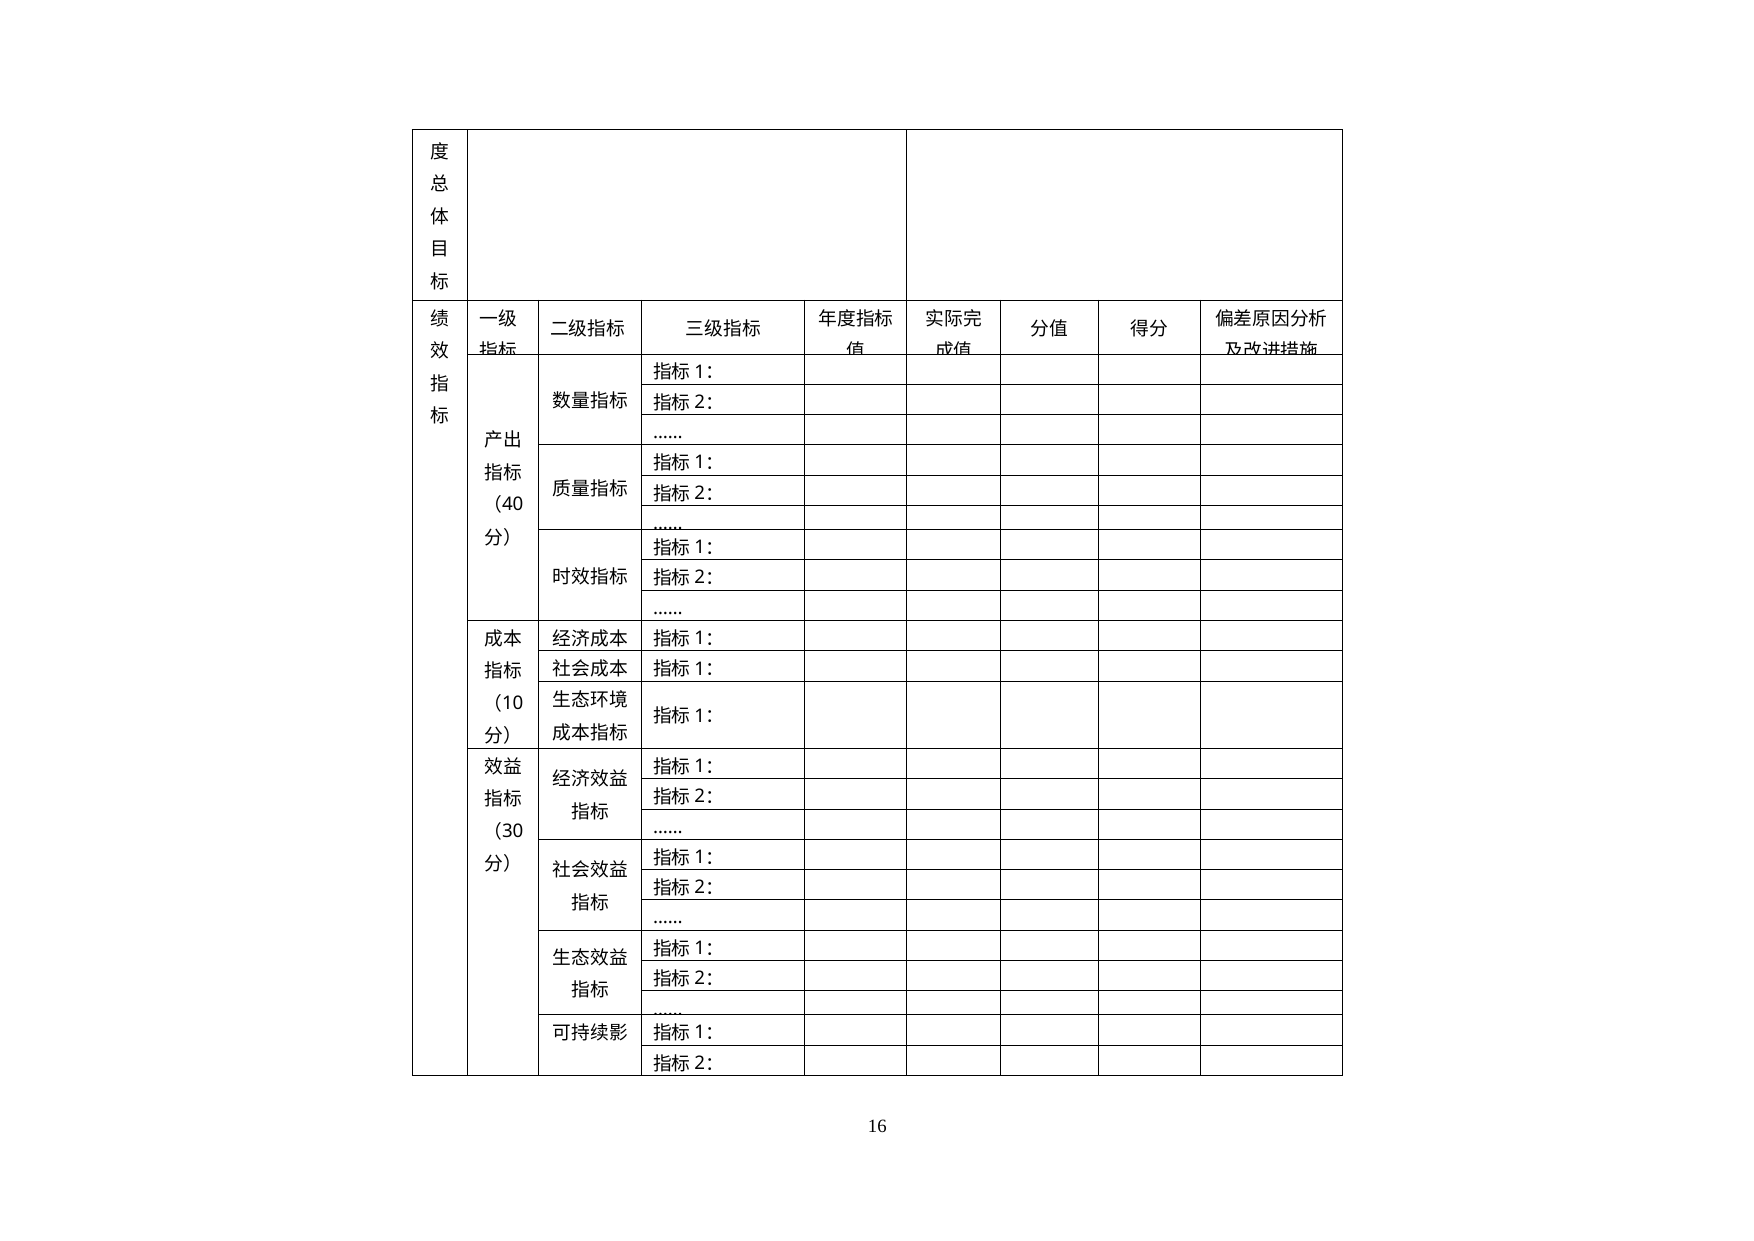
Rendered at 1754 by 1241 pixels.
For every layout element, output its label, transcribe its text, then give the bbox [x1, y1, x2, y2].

table_cell [1201, 415, 1342, 444]
table_cell [1201, 1046, 1342, 1075]
table_cell [1201, 991, 1342, 1014]
table_cell 经济效益指标 [539, 749, 641, 839]
table_cell [1001, 355, 1098, 384]
table_cell [1099, 961, 1200, 990]
table_cell [907, 560, 1000, 590]
table_cell [907, 840, 1000, 869]
table_cell 生态环境成本指标 [539, 682, 641, 748]
table_cell [1001, 385, 1098, 414]
table_cell [907, 1046, 1000, 1075]
table_cell [805, 530, 906, 559]
table_cell [1201, 445, 1342, 475]
table_cell [1099, 476, 1200, 505]
table_cell 年度总体目标 [413, 130, 467, 299]
table_cell [1099, 900, 1200, 930]
table_cell [907, 961, 1000, 990]
table_cell [468, 130, 906, 299]
table_cell 生态效益指标 [539, 931, 641, 1014]
table_cell [907, 530, 1000, 559]
table_cell [805, 1015, 906, 1045]
table_cell 三级指标 [642, 301, 804, 353]
table_cell …… [642, 506, 804, 529]
table_cell 指标1： [642, 530, 804, 559]
table_cell [805, 476, 906, 505]
table_cell [907, 476, 1000, 505]
table_cell [1001, 530, 1098, 559]
table_cell [805, 749, 906, 778]
table_cell [805, 445, 906, 475]
table_cell …… [642, 900, 804, 930]
table_cell …… [642, 591, 804, 620]
table_cell [1099, 1046, 1200, 1075]
table_cell 指标1： [642, 682, 804, 748]
table_cell 偏差原因分析及改进措施 [1201, 301, 1342, 353]
table_cell 得分 [1099, 301, 1200, 353]
table_cell 指标1： [642, 355, 804, 384]
table_cell [1001, 870, 1098, 899]
table_cell …… [642, 415, 804, 444]
table_cell [805, 779, 906, 808]
table_cell [1201, 591, 1342, 620]
table_cell [1099, 591, 1200, 620]
table_cell [1099, 385, 1200, 414]
table_cell 社会效益指标 [539, 840, 641, 930]
table_cell [1099, 651, 1200, 681]
table_cell [805, 355, 906, 384]
table_cell 指标2： [642, 961, 804, 990]
table_cell [805, 961, 906, 990]
table_cell [805, 840, 906, 869]
table_cell [907, 415, 1000, 444]
table_cell [1099, 870, 1200, 899]
table_cell [1201, 385, 1342, 414]
table_cell [907, 651, 1000, 681]
table_cell [1201, 840, 1342, 869]
table_cell 社会成本指标 [539, 651, 641, 681]
table_cell [907, 682, 1000, 748]
table_cell [1001, 991, 1098, 1014]
table_cell 产出指标（40分） [468, 355, 538, 620]
table_cell [1099, 530, 1200, 559]
table_cell [1201, 476, 1342, 505]
table_cell [907, 506, 1000, 529]
table_cell [1001, 1046, 1098, 1075]
table_cell [1099, 779, 1200, 808]
table_cell 指标2： [642, 560, 804, 590]
table_cell [1001, 931, 1098, 960]
table_cell [1099, 560, 1200, 590]
table_cell [805, 621, 906, 650]
table_cell [805, 682, 906, 748]
table_cell [805, 415, 906, 444]
table_cell [907, 779, 1000, 808]
table_cell [1201, 530, 1342, 559]
table_cell [907, 991, 1000, 1014]
table_cell [1001, 415, 1098, 444]
table_cell [1099, 1015, 1200, 1045]
table_cell [907, 810, 1000, 839]
table_cell 指标2： [642, 1046, 804, 1075]
table_cell [907, 591, 1000, 620]
table_cell [1001, 779, 1098, 808]
table_cell [1201, 651, 1342, 681]
table_cell [1001, 1015, 1098, 1045]
table_cell 指标1： [642, 931, 804, 960]
table_cell [1001, 961, 1098, 990]
table_cell [1201, 810, 1342, 839]
table_cell 年度指标值 [805, 301, 906, 353]
table_cell 指标1： [642, 1015, 804, 1045]
table_cell [1001, 810, 1098, 839]
table_cell [1201, 779, 1342, 808]
table_cell [1201, 961, 1342, 990]
table_cell 质量指标 [539, 445, 641, 529]
table_cell 时效指标 [539, 530, 641, 620]
table_cell [907, 445, 1000, 475]
table_cell 绩 效 指 标 [413, 301, 467, 1075]
table_cell [1099, 682, 1200, 748]
table_cell [1201, 1015, 1342, 1045]
table_cell 经济成本指标 [539, 621, 641, 650]
table_cell [805, 1046, 906, 1075]
table_cell [1001, 900, 1098, 930]
table_cell [1201, 870, 1342, 899]
table_cell 指标1： [642, 651, 804, 681]
table_cell [805, 991, 906, 1014]
table_cell [805, 931, 906, 960]
table_cell 指标1： [642, 445, 804, 475]
table_cell 指标1： [642, 749, 804, 778]
table_cell [1001, 651, 1098, 681]
table_cell [1201, 900, 1342, 930]
table_cell [1099, 355, 1200, 384]
table_cell [1001, 445, 1098, 475]
table_cell 指标1： [642, 621, 804, 650]
table_cell [907, 931, 1000, 960]
table_cell [805, 870, 906, 899]
table_cell [1001, 621, 1098, 650]
table_cell …… [642, 810, 804, 839]
table_cell [1099, 445, 1200, 475]
table_cell [805, 651, 906, 681]
table_cell [1201, 355, 1342, 384]
table_cell 指标2： [642, 385, 804, 414]
table_cell [907, 130, 1342, 299]
table_cell [1201, 560, 1342, 590]
table_cell [907, 385, 1000, 414]
table_cell [805, 900, 906, 930]
table_cell 效益指标（30分） [468, 749, 538, 1075]
table_cell 数量指标 [539, 355, 641, 444]
table_cell [1099, 506, 1200, 529]
table_cell [1099, 931, 1200, 960]
table_cell [1201, 931, 1342, 960]
table_cell 一级指标 [468, 301, 538, 353]
table_cell 分值 [1001, 301, 1098, 353]
table_cell [907, 355, 1000, 384]
table_cell 实际完成值 [907, 301, 1000, 353]
table_cell [1099, 810, 1200, 839]
table_cell [1099, 621, 1200, 650]
table_cell 可持续影响指标 [539, 1015, 641, 1075]
table_cell [805, 385, 906, 414]
table_cell [907, 749, 1000, 778]
table_cell 二级指标 [539, 301, 641, 353]
table_cell [1001, 560, 1098, 590]
table_cell [1201, 506, 1342, 529]
table_cell [907, 870, 1000, 899]
table_cell [1099, 991, 1200, 1014]
table_cell [907, 900, 1000, 930]
table_cell [805, 506, 906, 529]
table_cell …… [642, 991, 804, 1014]
table_cell [805, 560, 906, 590]
table_cell [805, 591, 906, 620]
table_cell [1201, 682, 1342, 748]
table_cell 指标1： [642, 840, 804, 869]
table_cell [1099, 840, 1200, 869]
table_cell [1099, 749, 1200, 778]
table_cell 成本指标（10分） [468, 621, 538, 748]
table_cell [1001, 749, 1098, 778]
table_cell [1201, 621, 1342, 650]
table_cell [1001, 506, 1098, 529]
table_cell 指标2： [642, 779, 804, 808]
table_cell [907, 621, 1000, 650]
table_cell [805, 810, 906, 839]
table_cell [1001, 476, 1098, 505]
table_cell [1001, 682, 1098, 748]
table_cell [1001, 840, 1098, 869]
table_cell [1201, 749, 1342, 778]
table_cell 指标2： [642, 870, 804, 899]
table_cell 指标2： [642, 476, 804, 505]
table_cell [1099, 415, 1200, 444]
table_cell [907, 1015, 1000, 1045]
table_cell [1001, 591, 1098, 620]
